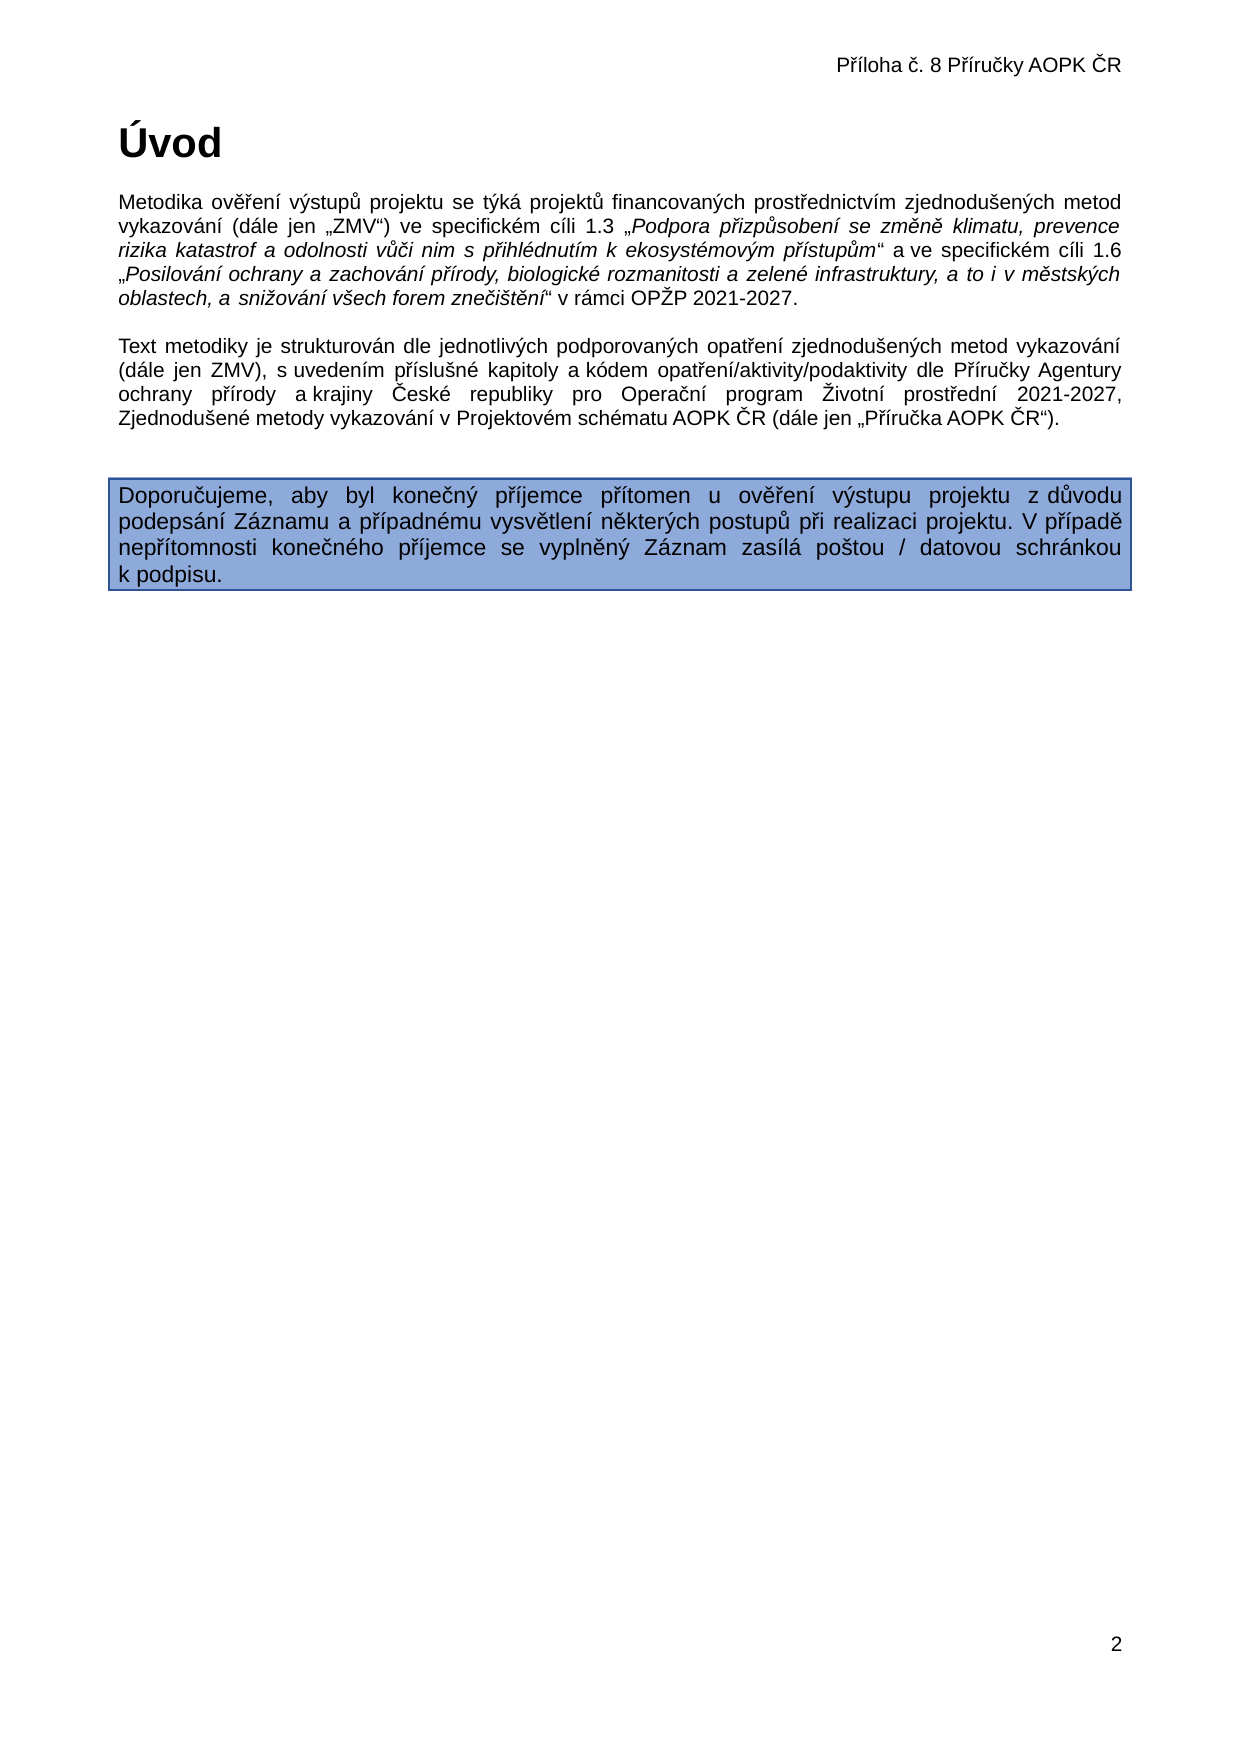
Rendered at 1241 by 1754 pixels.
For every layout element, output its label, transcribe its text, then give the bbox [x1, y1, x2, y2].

subtitle Úvod [118, 118, 1122, 166]
text Doporučujeme, aby byl konečný příjemce přítomen u ověření výstupu projektu z důvodu podepsání Záznamu a případnému vysvětlení některých postupů při realizaci projektu. V případě nepřítomnosti konečného příjemce se vyplněný Záznam zasílá poštou / datovou schránkou k podpisu. [110, 480, 1130, 589]
text Metodika ověření výstupů projektu se týká projektů financovaných prostřednictvím zjednodušených metod vykazování (dále jen „ZMV“) ve specifickém cíli 1.3 „Podpora přizpůsobení se změně klimatu, prevence rizika katastrof a odolnosti vůči nim s přihlédnutím k ekosystémovým přístupům“ a ve specifickém cíli 1.6 „Posilování ochrany a zachování přírody, biologické rozmanitosti a zelené infrastruktury, a to i v městských oblastech, a snižování všech forem znečištění“ v rámci OPŽP 2021-2027. [118, 190, 1122, 310]
text Text metodiky je strukturován dle jednotlivých podporovaných opatření zjednodušených metod vykazování (dále jen ZMV), s uvedením příslušné kapitoly a kódem opatření/aktivity/podaktivity dle Příručky Agentury ochrany přírody a krajiny České republiky pro Operační program Životní prostřední 2021-2027, Zjednodušené metody vykazování v Projektovém schématu AOPK ČR (dále jen „Příručka AOPK ČR“). [118, 334, 1122, 429]
